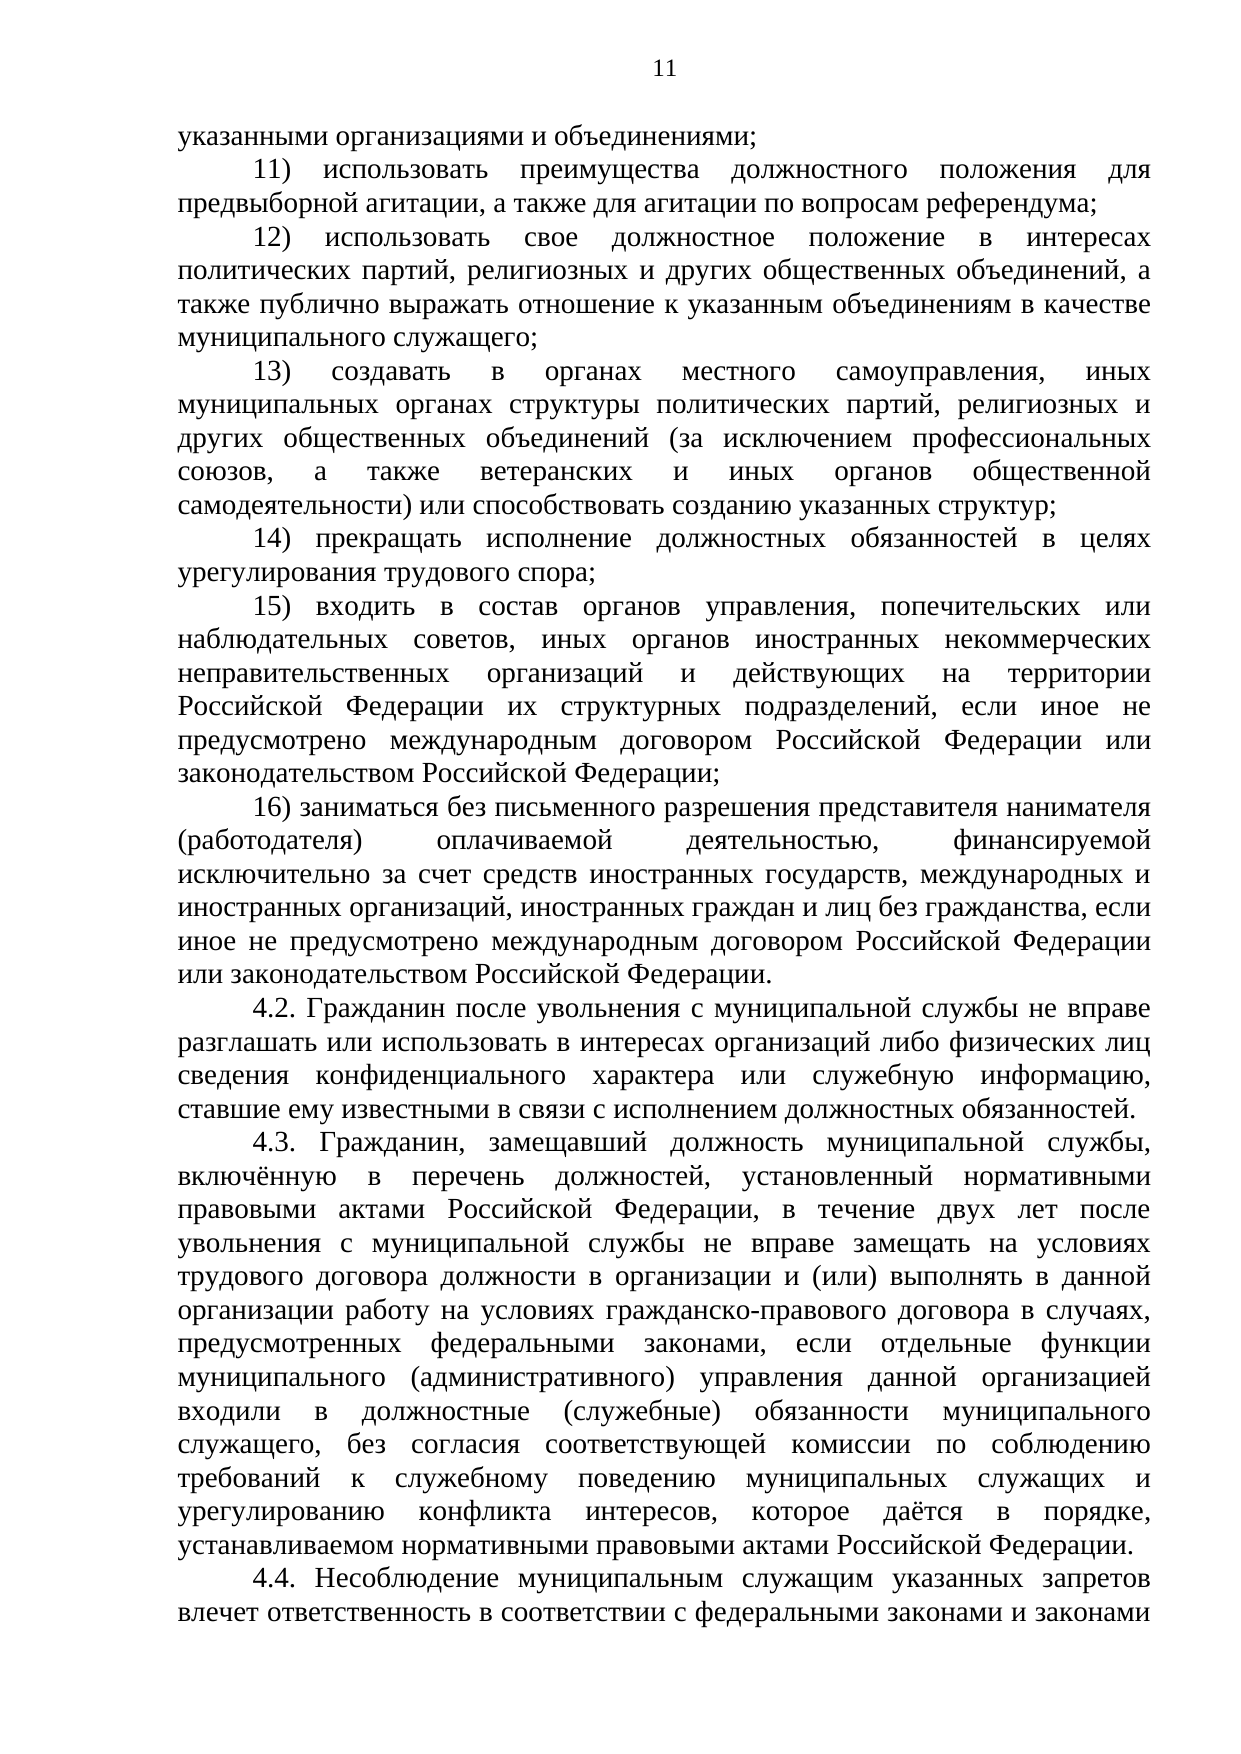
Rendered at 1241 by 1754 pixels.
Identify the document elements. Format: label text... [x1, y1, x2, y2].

text 4.2. Гражданин после увольнения с муниципальной службы не вправе разглашать или использовать в интересах организаций либо физических лиц сведения конфиденциального характера или служебную информацию, ставшие ему известными в связи с исполнением должностных обязанностей. [177, 990, 1152, 1124]
text 16) заниматься без письменного разрешения представителя нанимателя (работодателя) оплачиваемой деятельностью, финансируемой исключительно за счет средств иностранных государств, международных и иностранных организаций, иностранных граждан и лиц без гражданства, если иное не предусмотрено международным договором Российской Федерации или законодательством Российской Федерации. [177, 789, 1152, 990]
text 13) создавать в органах местного самоуправления, иных муниципальных органах структуры политических партий, религиозных и других общественных объединений (за исключением профессиональных союзов, а также ветеранских и иных органов общественной самодеятельности) или способствовать созданию указанных структур; [177, 353, 1152, 521]
text 12) использовать свое должностное положение в интересах политических партий, религиозных и других общественных объединений, а также публично выражать отношение к указанным объединениям в качестве муниципального служащего; [177, 219, 1152, 353]
text 15) входить в состав органов управления, попечительских или наблюдательных советов, иных органов иностранных некоммерческих неправительственных организаций и действующих на территории Российской Федерации их структурных подразделений, если иное не предусмотрено международным договором Российской Федерации или законодательством Российской Федерации; [177, 588, 1152, 789]
text 14) прекращать исполнение должностных обязанностей в целях урегулирования трудового спора; [177, 521, 1152, 588]
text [177, 1560, 1152, 1627]
text 11) использовать преимущества должностного положения для предвыборной агитации, а также для агитации по вопросам референдума; [177, 152, 1152, 219]
text 4.3. Гражданин, замещавший должность муниципальной службы, включённую в перечень должностей, установленный нормативными правовыми актами Российской Федерации, в течение двух лет после увольнения с муниципальной службы не вправе замещать на условиях трудового договора должности в организации и (или) выполнять в данной организации работу на условиях гражданско-правового договора в случаях, предусмотренных федеральными законами, если отдельные функции муниципального (административного) управления данной организацией входили в должностные (служебные) обязанности муниципального служащего, без согласия соответствующей комиссии по соблюдению требований к служебному поведению муниципальных служащих и урегулированию конфликта интересов, которое даётся в порядке, устанавливаемом нормативными правовыми актами Российской Федерации. [177, 1124, 1152, 1560]
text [177, 118, 1152, 152]
